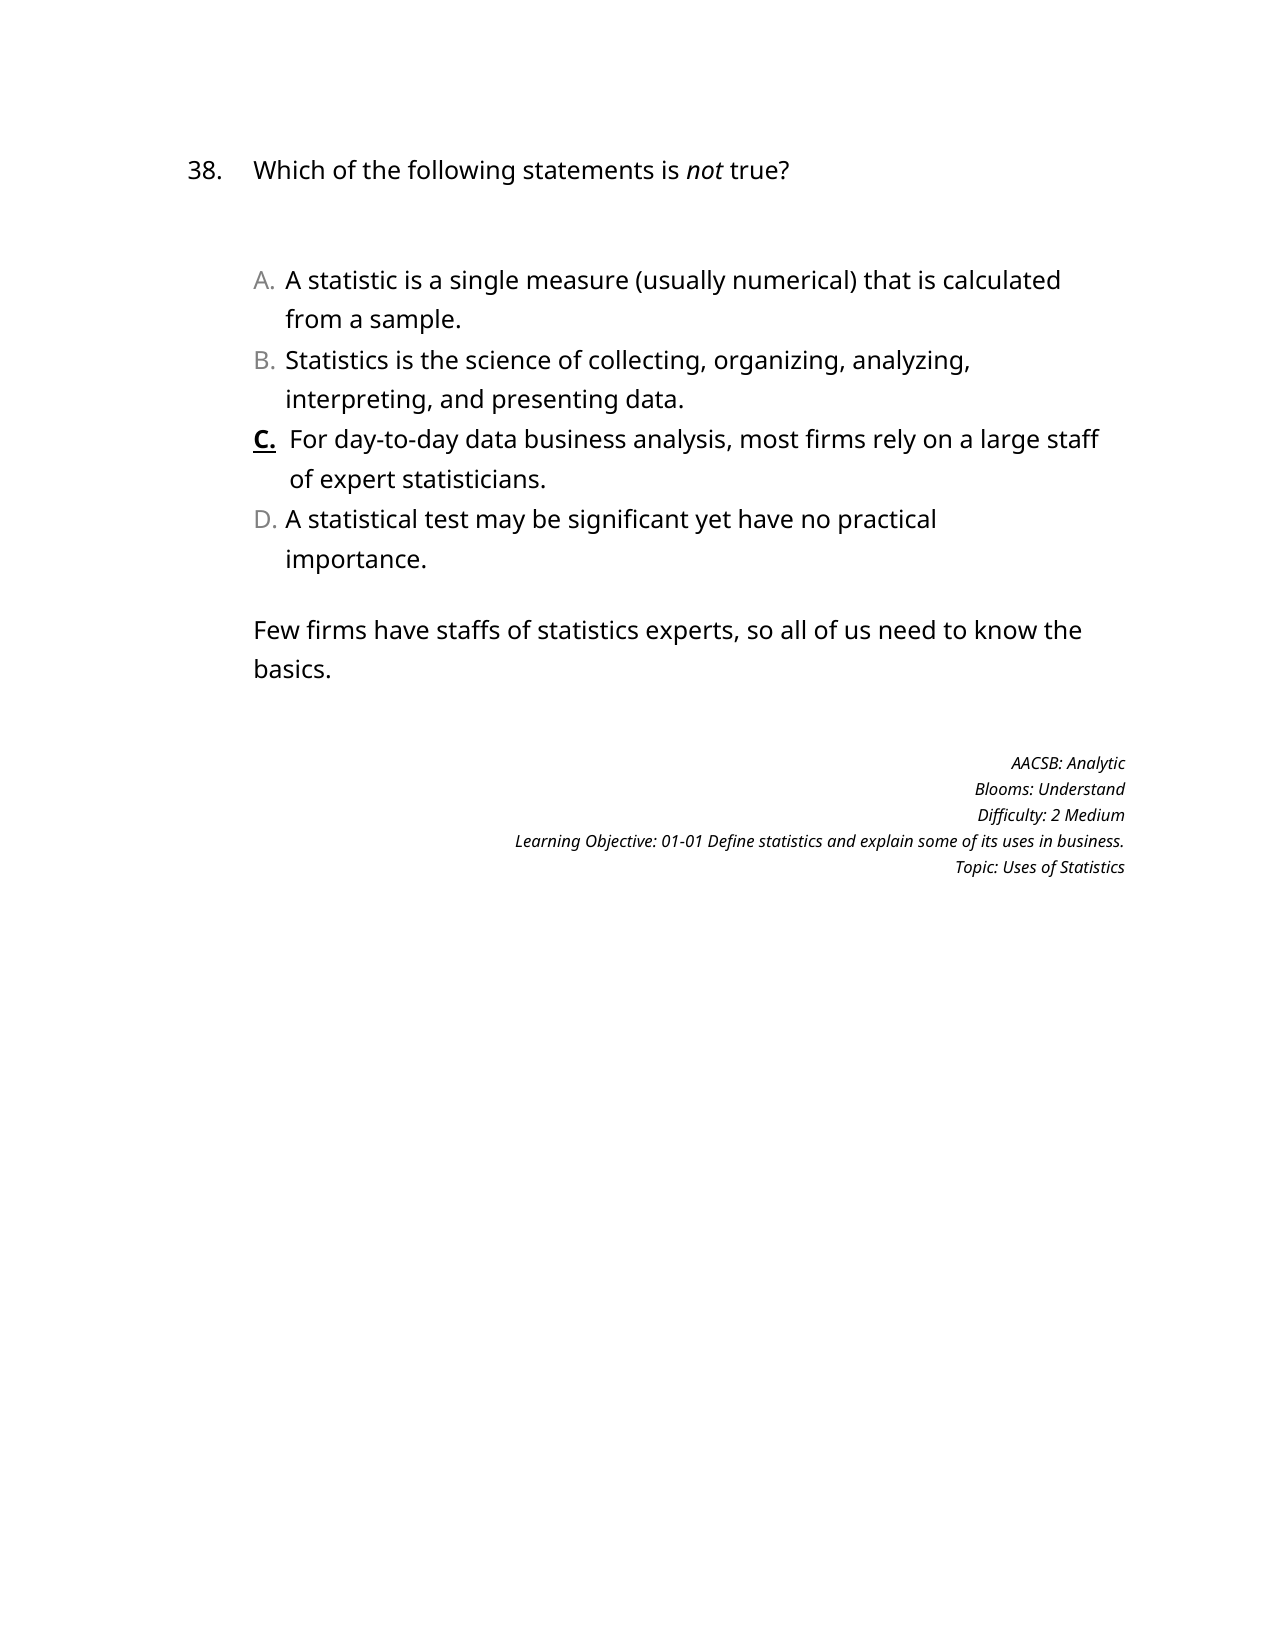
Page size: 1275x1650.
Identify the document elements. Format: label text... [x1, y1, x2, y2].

table_header 38. [188, 153, 253, 723]
table_header Which of the following statements is not true? Few firms have staffs of statistics experts, so all of us need to know the basics. [253, 153, 1125, 723]
table_header AACSB: Analytic Blooms: Understand Difficulty: 2 Medium Learning Objective: 01-01 Define statistics and explain some of its uses in business. Topic: Uses of Statistics [188, 752, 1125, 915]
